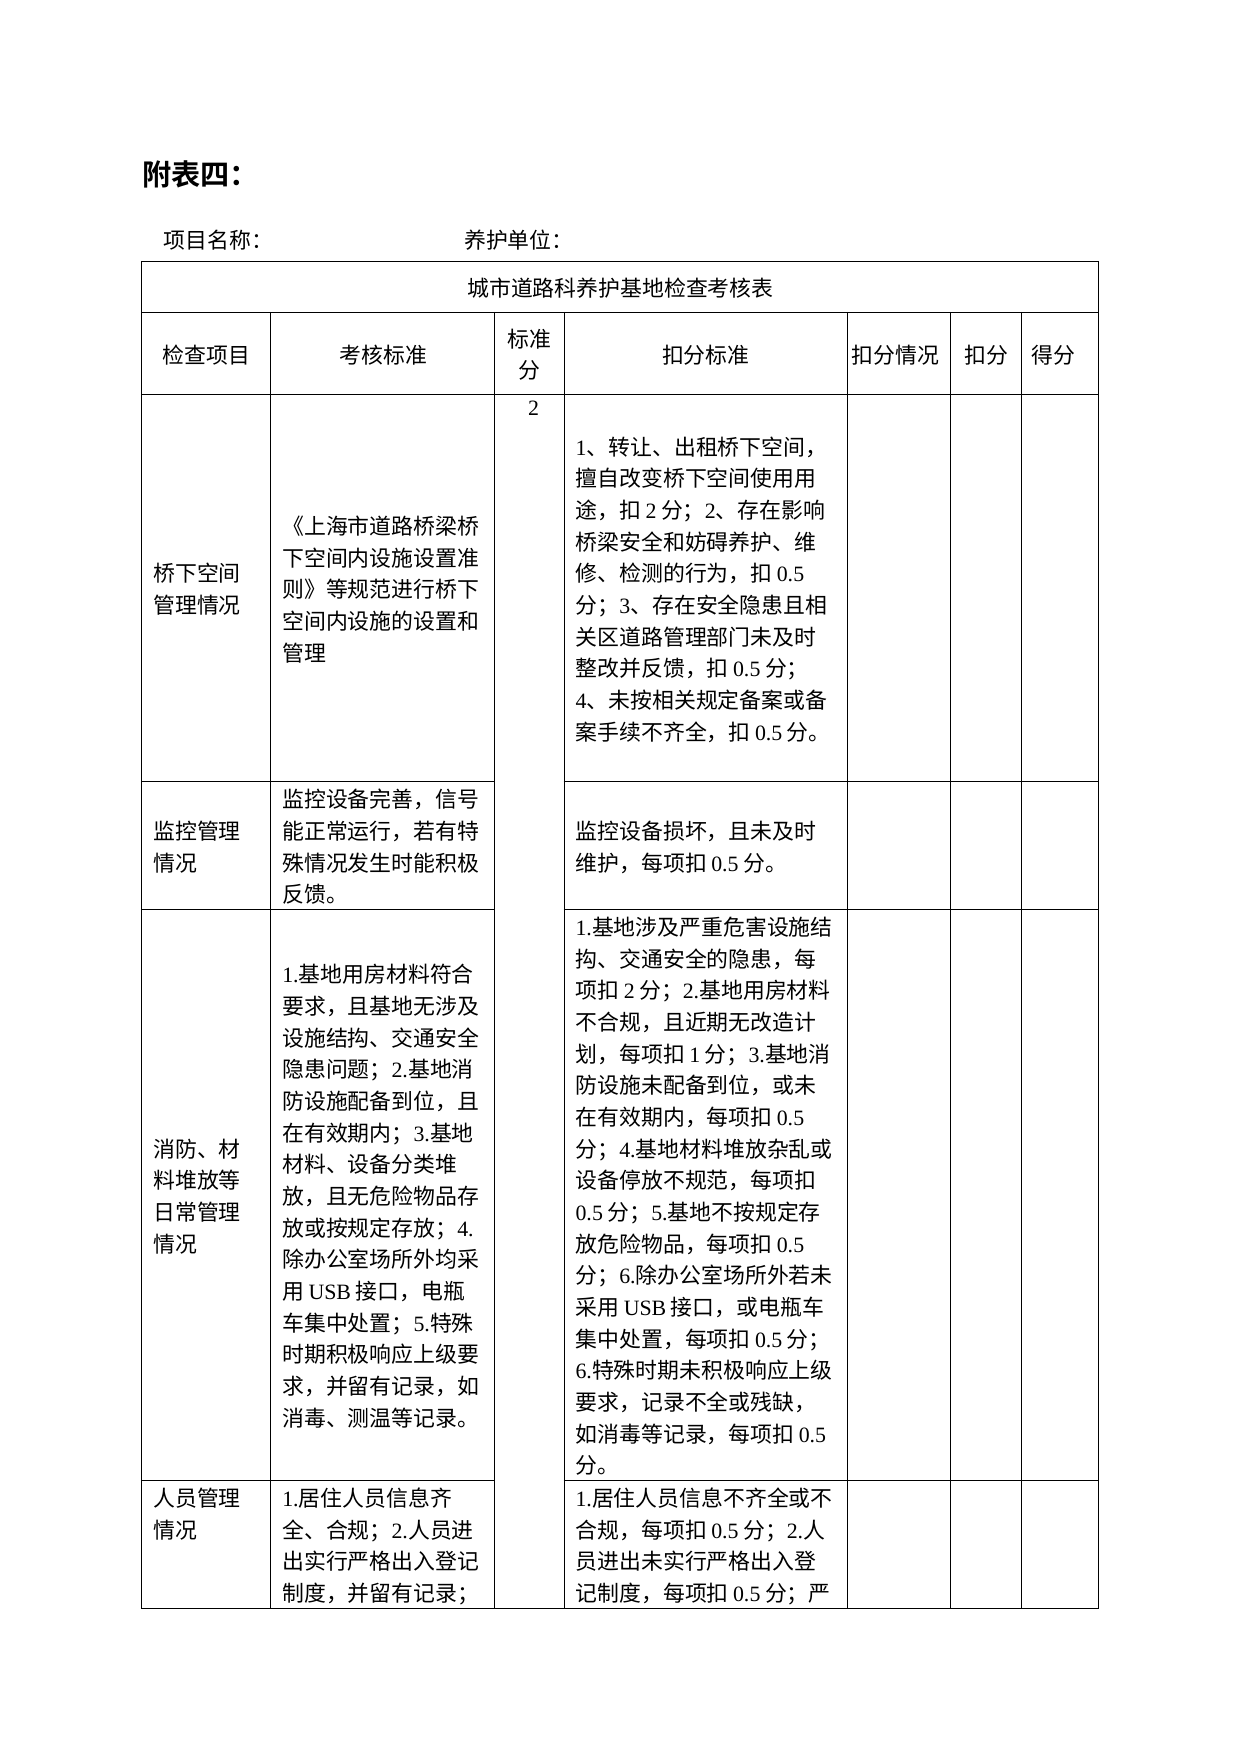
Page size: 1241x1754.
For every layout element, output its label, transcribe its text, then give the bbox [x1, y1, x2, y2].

table_cell 桥下空间管理情况 [142, 395, 270, 781]
table_cell [848, 910, 950, 1480]
table_header 城市道路科养护基地检查考核表 [142, 262, 1098, 312]
table_cell 标准分 [495, 313, 564, 394]
table_cell [848, 395, 950, 781]
table_cell 1.居住人员信息齐全、合规；2.人员进出实行严格出入登记制度，并留有记录； [271, 1481, 494, 1608]
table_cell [565, 1481, 847, 1608]
table_cell 人员管理情况 [142, 1481, 270, 1608]
table_cell 监控管理情况 [142, 782, 270, 909]
table_cell 检查项目 [142, 313, 270, 394]
table_cell 考核标准 [271, 313, 494, 394]
table_cell 1、转让、出租桥下空间，擅自改变桥下空间使用用途，扣2分；2、存在影响桥梁安全和妨碍养护、维修、检测的行为，扣0.5分；3、存在安全隐患且相关区道路管理部门未及时整改并反馈，扣0.5分；4、未按相关规定备案或备案手续不齐全，扣0.5分。 [565, 395, 847, 781]
table_cell 1.基地涉及严重危害设施结抅、交通安全的隐患，每项扣2分；2.基地用房材料不合规，且近期无改造计划，每项扣1分；3.基地消防设施未配备到位，或未在有效期内，每项扣0.5分；4.基地材料堆放杂乱或设备停放不规范，每项扣0.5分；5.基地不按规定存放危险物品，每项扣0.5分；6.除办公室场所外若未采用USB接口，或电瓶车集中处置，每项扣0.5分；6.特殊时期未积极响应上级要求，记录不全或残缺，如消毒等记录，每项扣0.5分。 [565, 910, 847, 1480]
table_cell 扣分 [951, 313, 1021, 394]
table_cell 监控设备完善，信号能正常运行，若有特殊情况发生时能积极反馈。 [271, 782, 494, 909]
table_cell 扣分情况 [848, 313, 950, 394]
table_cell 扣分标准 [565, 313, 847, 394]
text 项目名称： 养护单位： [142, 198, 1023, 261]
text 附表四： [142, 136, 1098, 198]
table_cell [1022, 395, 1098, 781]
table_cell [1022, 910, 1098, 1480]
table_cell [951, 1481, 1021, 1608]
table_cell [848, 782, 950, 909]
table_cell [951, 395, 1021, 781]
table_cell 2 [495, 395, 564, 1608]
table_cell [1022, 782, 1098, 909]
table_cell 《上海市道路桥梁桥下空间内设施设置准则》等规范进行桥下空间内设施的设置和管理 [271, 395, 494, 781]
table_cell [848, 1481, 950, 1608]
table_cell [951, 910, 1021, 1480]
table_cell [1022, 1481, 1098, 1608]
table_cell 1.基地用房材料符合要求，且基地无涉及设施结抅、交通安全隐患问题；2.基地消防设施配备到位，且在有效期内；3.基地材料、设备分类堆放，且无危险物品存放或按规定存放；4.除办公室场所外均采用USB接口，电瓶车集中处置；5.特殊时期积极响应上级要求，并留有记录，如消毒、测温等记录。 [271, 910, 494, 1480]
table_cell [951, 782, 1021, 909]
table_cell 消防、材料堆放等日常管理情况 [142, 910, 270, 1480]
table_cell 监控设备损坏，且未及时维护，每项扣0.5分。 [565, 782, 847, 909]
table_cell 得分 [1022, 313, 1098, 394]
